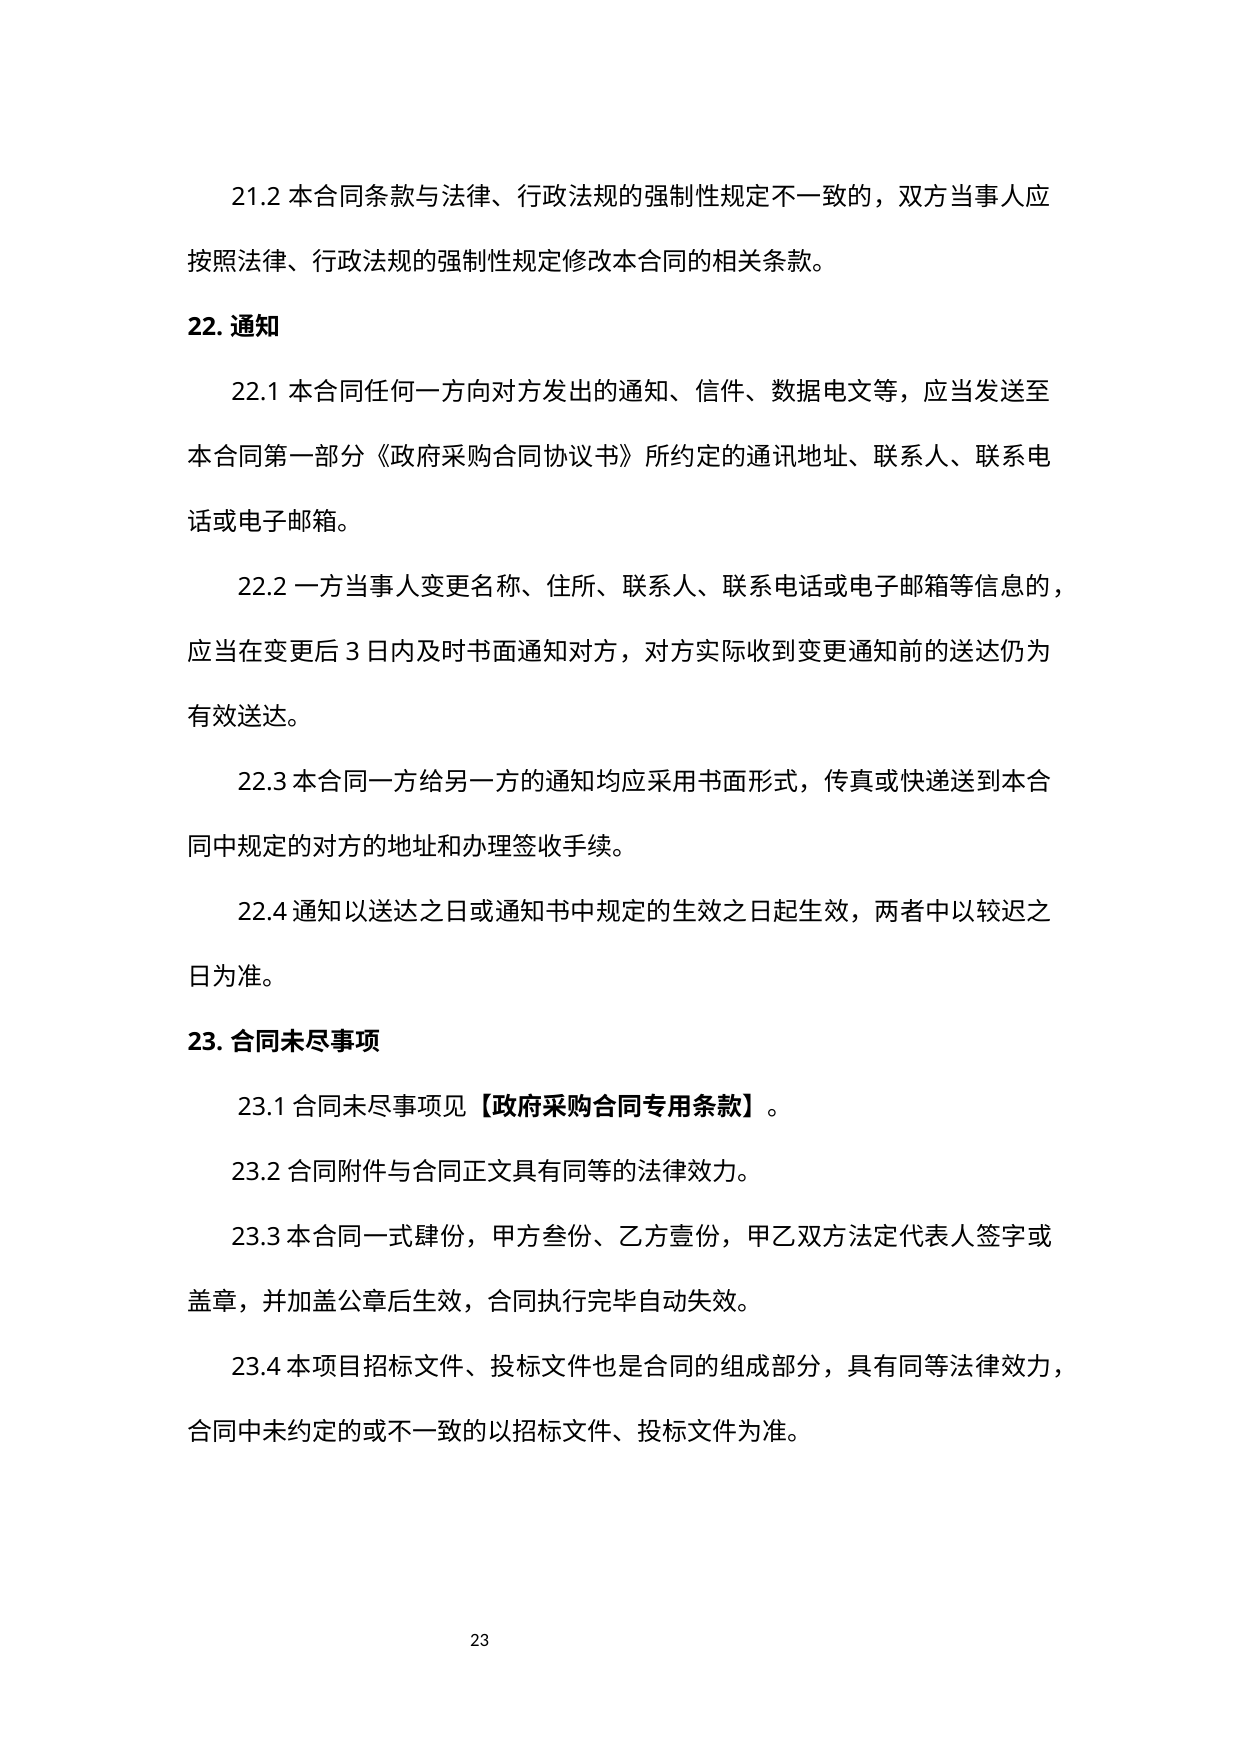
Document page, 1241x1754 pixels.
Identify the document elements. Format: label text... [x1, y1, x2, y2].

text 23.4本项目招标文件、投标文件也是合同的组成部分，具有同等法律效力，合同中未约定的或不一致的以招标文件、投标文件为准。 [187, 1332, 1053, 1462]
text 22.3本合同一方给另一方的通知均应采用书面形式，传真或快递送到本合同中规定的对方的地址和办理签收手续。 [187, 747, 1053, 877]
text 22.1 本合同任何一方向对方发出的通知、信件、数据电文等，应当发送至本合同第一部分《政府采购合同协议书》所约定的通讯地址、联系人、联系电话或电子邮箱。 [187, 357, 1053, 552]
list 22. 通知 [187, 292, 1053, 357]
text 21.2 本合同条款与法律、行政法规的强制性规定不一致的，双方当事人应按照法律、行政法规的强制性规定修改本合同的相关条款。 [187, 162, 1053, 292]
text 23.1合同未尽事项见【政府采购合同专用条款】。 [187, 1072, 1053, 1137]
text 22.2 一方当事人变更名称、住所、联系人、联系电话或电子邮箱等信息的，应当在变更后3日内及时书面通知对方，对方实际收到变更通知前的送达仍为有效送达。 [187, 552, 1053, 747]
text 23.3本合同一式肆份，甲方叁份、乙方壹份，甲乙双方法定代表人签字或盖章，并加盖公章后生效，合同执行完毕自动失效。 [187, 1202, 1053, 1332]
text 23.2 合同附件与合同正文具有同等的法律效力。 [187, 1137, 1053, 1202]
text 22.4通知以送达之日或通知书中规定的生效之日起生效，两者中以较迟之日为准。 [187, 877, 1053, 1007]
list 合同未尽事项 [187, 1007, 1053, 1072]
